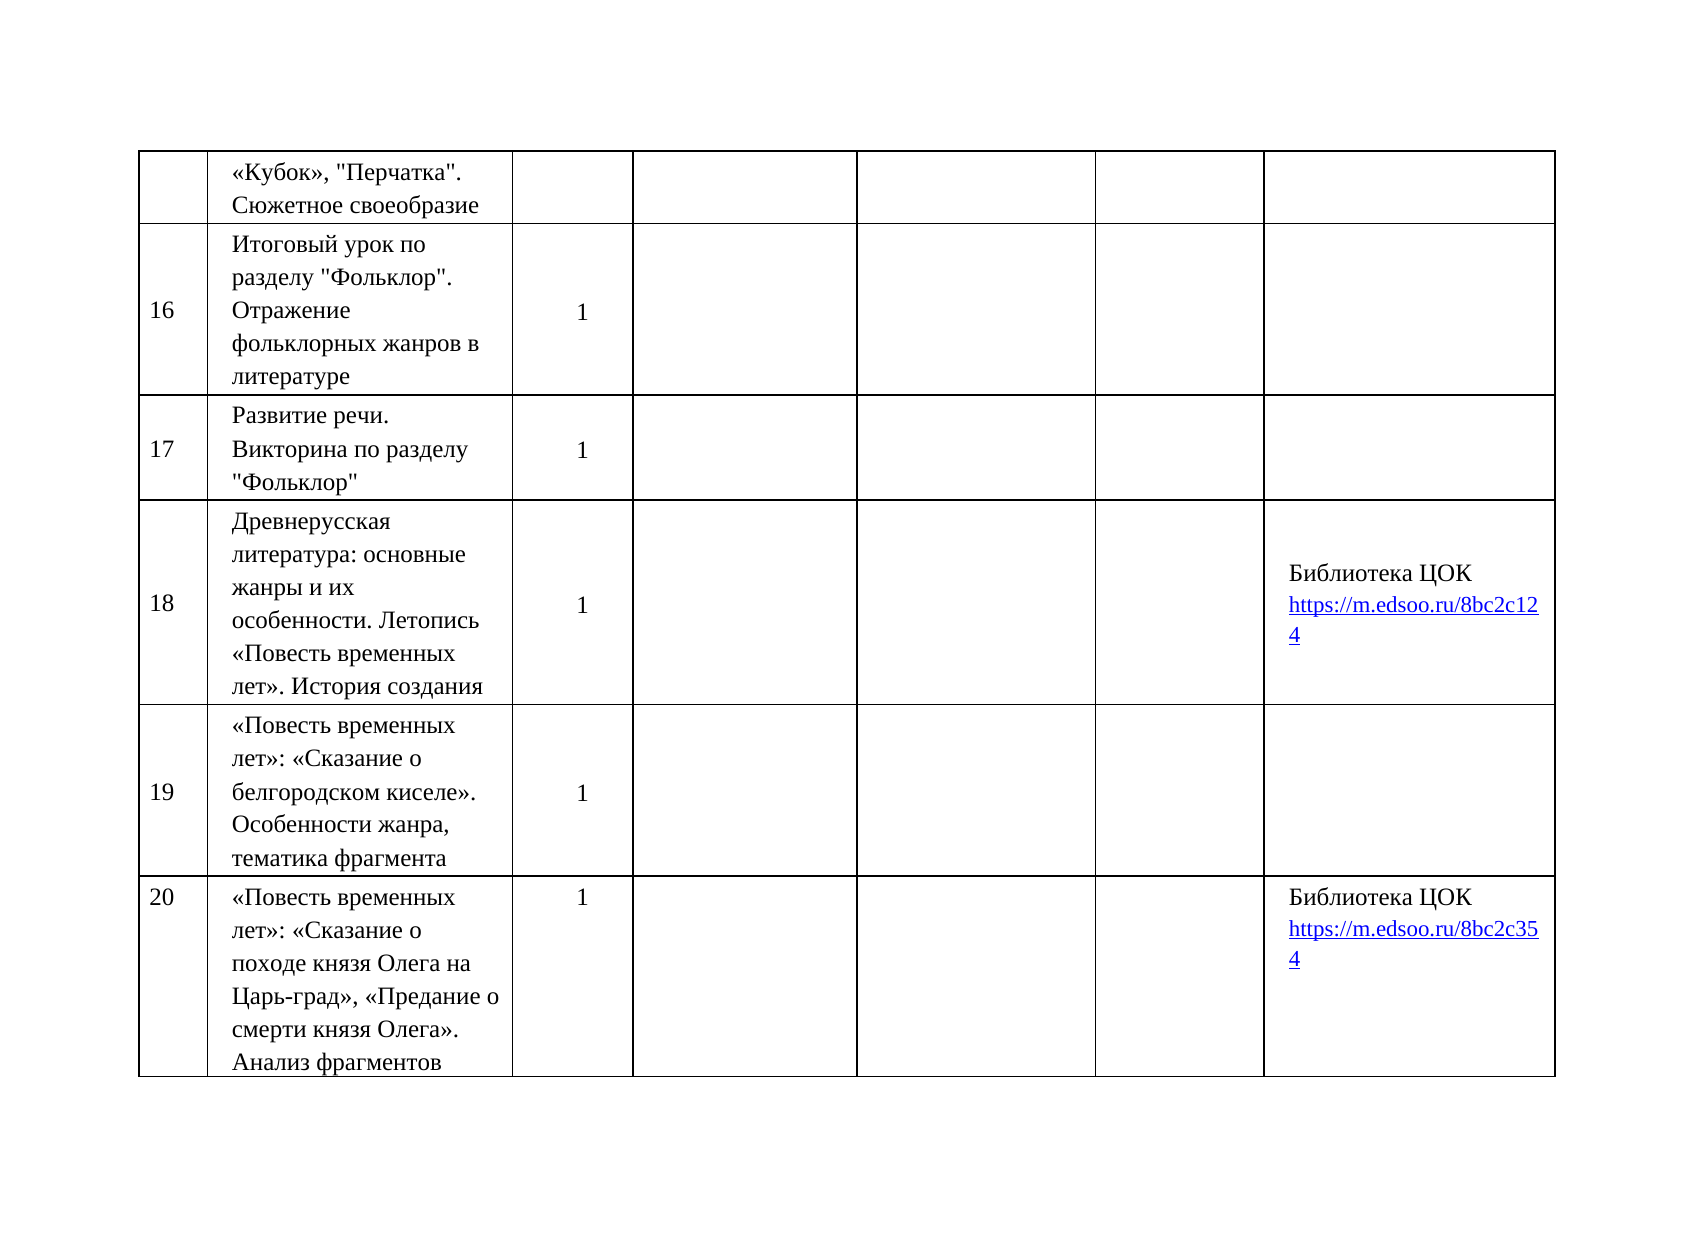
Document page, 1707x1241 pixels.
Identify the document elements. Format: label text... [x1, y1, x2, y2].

table_cell Библиотека ЦОК https://m.edsoo.ru/8bc2c124 [1265, 501, 1554, 704]
table_cell 15 [140, 152, 207, 222]
table_cell [1096, 152, 1263, 222]
table_cell 16 [140, 224, 207, 394]
table_cell 1 [513, 224, 632, 394]
table_cell [858, 877, 1095, 1076]
table_cell 1 [513, 152, 632, 222]
table_cell 18 [140, 501, 207, 704]
table_cell 1 [513, 501, 632, 704]
table_cell [634, 501, 856, 704]
table_cell «Повесть временных лет»: «Сказание о белгородском киселе». Особенности жанра, тематика фрагмента [208, 705, 512, 875]
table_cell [1265, 152, 1554, 222]
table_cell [208, 152, 512, 222]
table_cell 1 [513, 877, 632, 1076]
table_cell [858, 501, 1095, 704]
table_cell 1 [513, 705, 632, 875]
table_cell [1265, 224, 1554, 394]
table_cell [634, 152, 856, 222]
table_cell [634, 224, 856, 394]
table_cell [1265, 396, 1554, 499]
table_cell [1265, 877, 1554, 1076]
table_cell 19 [140, 705, 207, 875]
table_cell [858, 152, 1095, 222]
table_cell Итоговый урок по разделу "Фольклор". Отражение фольклорных жанров в литературе [208, 224, 512, 394]
table_cell [1096, 501, 1263, 704]
table_cell [634, 877, 856, 1076]
table_cell Развитие речи. Викторина по разделу "Фольклор" [208, 396, 512, 499]
table_cell [1096, 396, 1263, 499]
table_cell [208, 877, 512, 1076]
table_cell Древнерусская литература: основные жанры и их особенности. Летопись «Повесть временных лет». История создания [208, 501, 512, 704]
table_cell [1096, 224, 1263, 394]
table_cell [634, 705, 856, 875]
table_cell [858, 705, 1095, 875]
table_cell [1265, 705, 1554, 875]
table_cell 20 [140, 877, 207, 1076]
table_cell [858, 396, 1095, 499]
table_cell 17 [140, 396, 207, 499]
table_cell [858, 224, 1095, 394]
table_cell [634, 396, 856, 499]
table_cell 1 [513, 396, 632, 499]
table_cell [1096, 877, 1263, 1076]
table_cell [1096, 705, 1263, 875]
